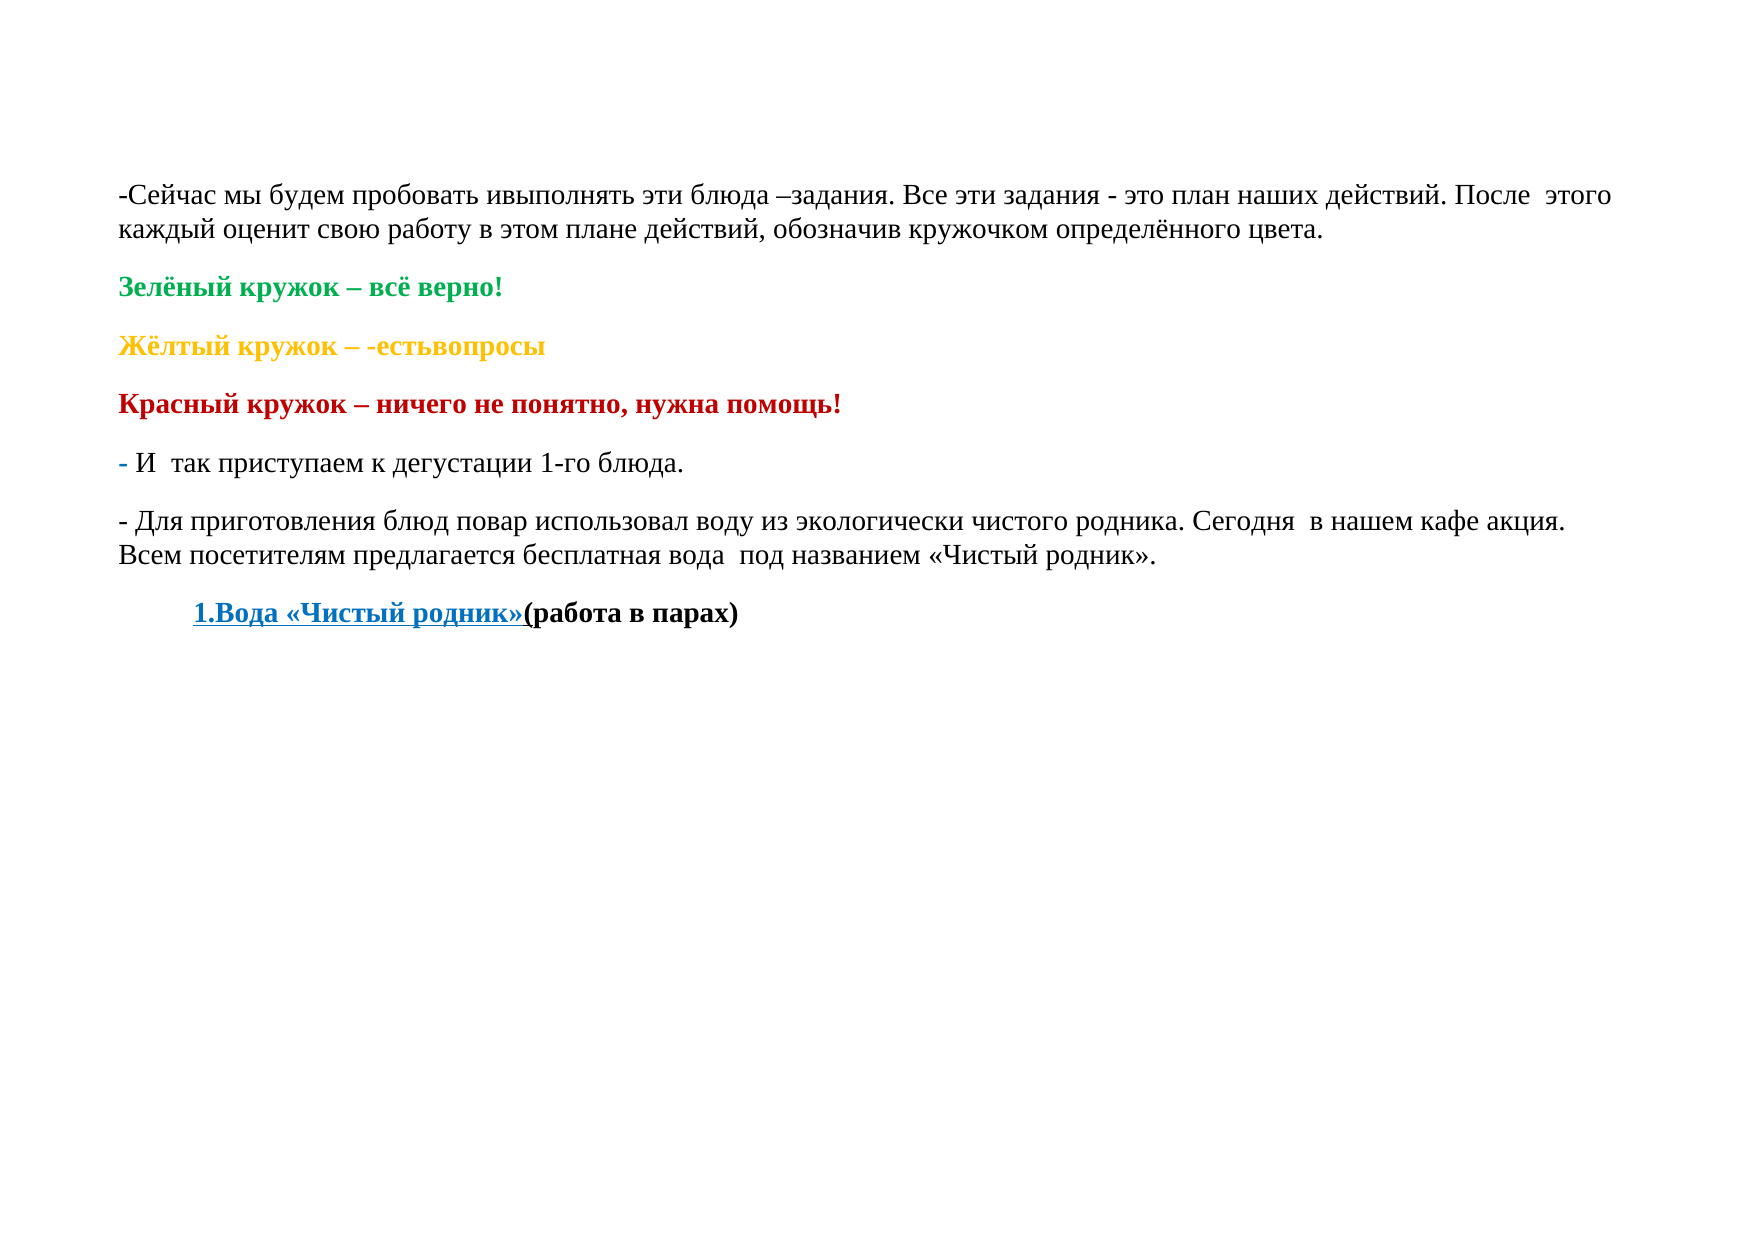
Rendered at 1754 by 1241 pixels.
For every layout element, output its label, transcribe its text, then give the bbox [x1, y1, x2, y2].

text -Сейчас мы будем пробовать ивыполнять эти блюда –задания. Все эти задания - это план наших действий. После этого каждый оценит свою работу в этом плане действий, обозначив кружочком определённого цвета. [118, 177, 1636, 244]
text Зелёный кружок – всё верно! [118, 269, 1636, 303]
text - И так приступаем к дегустации 1-го блюда. [118, 445, 1636, 478]
text Жёлтый кружок – -естьвопросы [118, 328, 1636, 361]
text Красный кружок – ничего не понятно, нужна помощь! [118, 386, 1636, 420]
list 1.Вода «Чистый родник»(работа в парах) [193, 596, 1636, 629]
text - Для приготовления блюд повар использовал воду из экологически чистого родника. Сегодня в нашем кафе акция. Всем посетителям предлагается бесплатная вода под названием «Чистый родник». [118, 503, 1636, 571]
